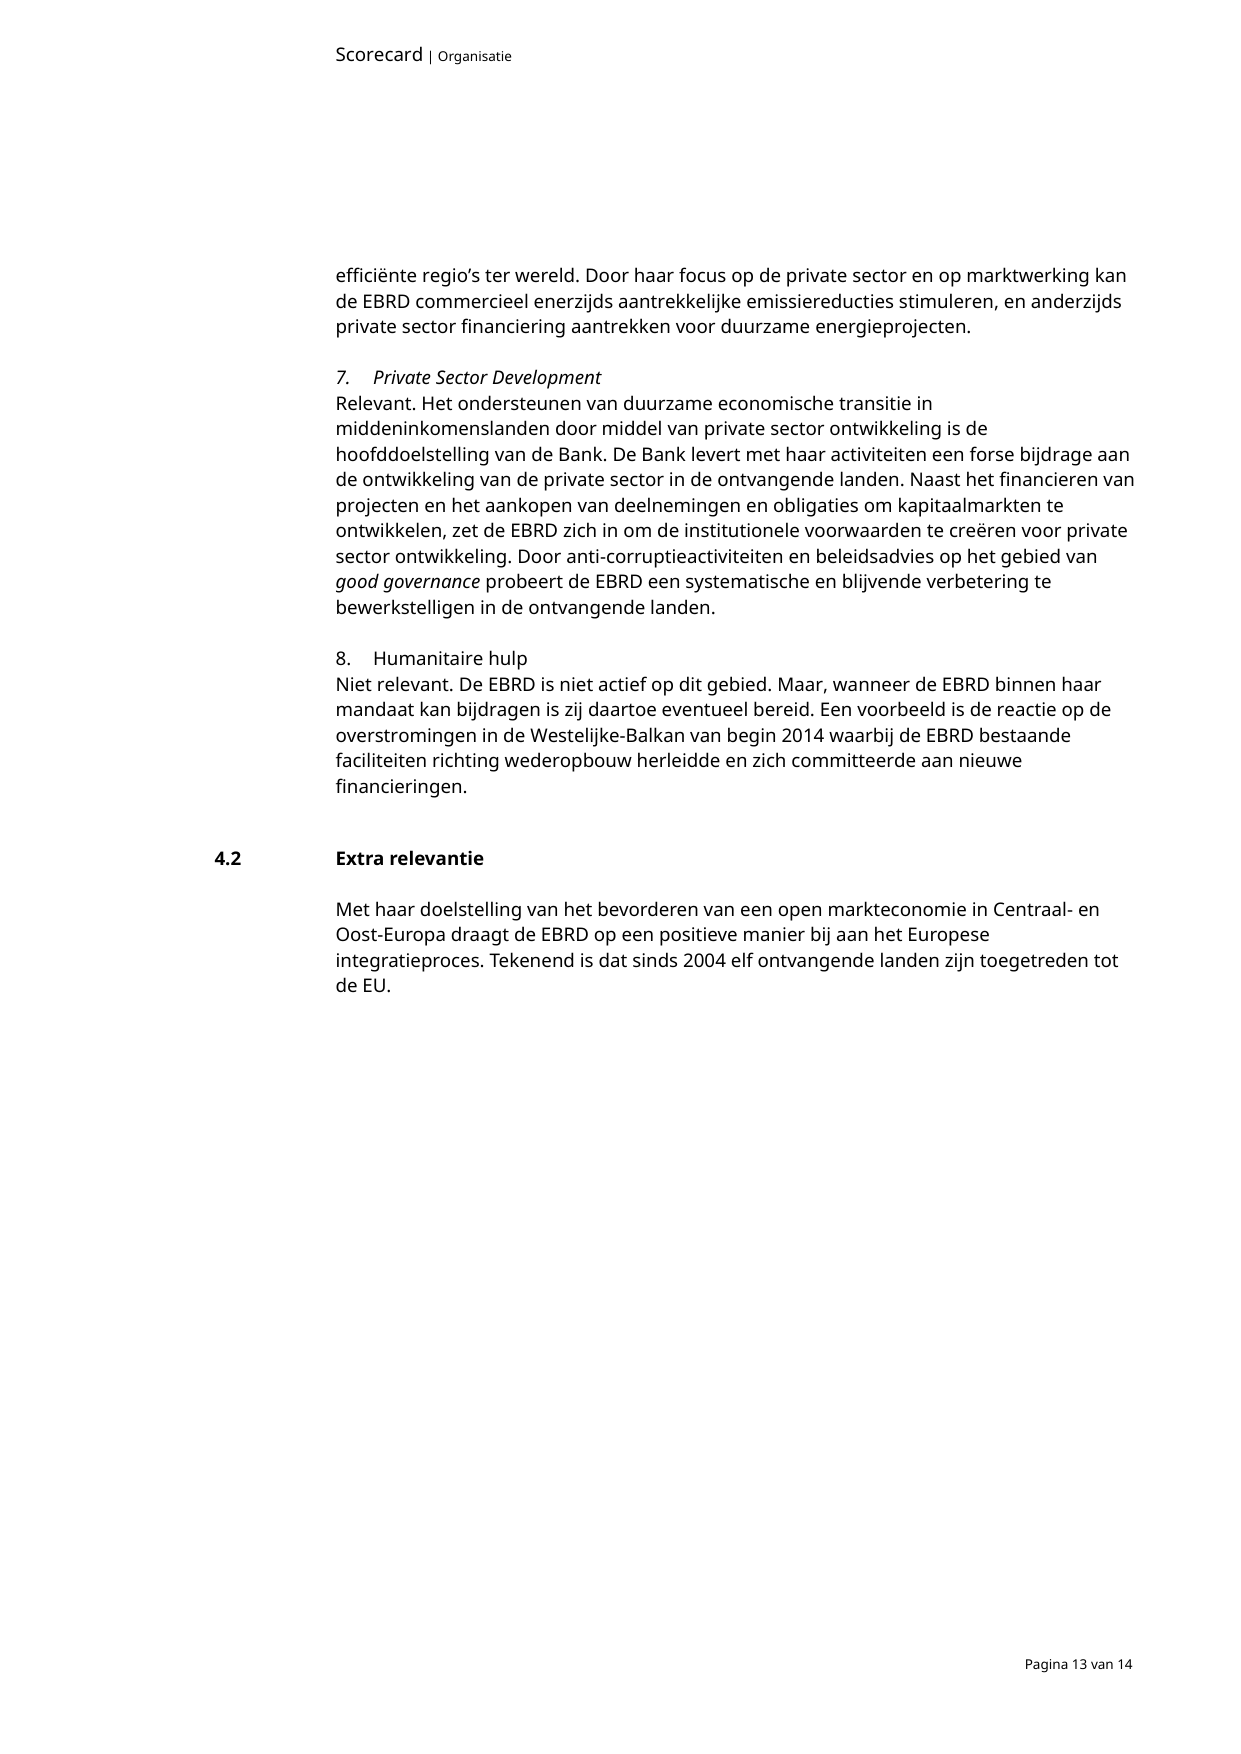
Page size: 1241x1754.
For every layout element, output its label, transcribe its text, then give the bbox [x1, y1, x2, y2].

subtitle 4.2 Extra relevantie [214, 845, 1140, 870]
list Humanitaire hulp [335, 645, 1140, 671]
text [335, 262, 1140, 339]
list Private Sector Development [335, 364, 1140, 390]
text Niet relevant. De EBRD is niet actief op dit gebied. Maar, wanneer de EBRD binnen haar mandaat kan bijdragen is zij daartoe eventueel bereid. Een voorbeeld is de reactie op de overstromingen in de Westelijke-Balkan van begin 2014 waarbij de EBRD bestaande faciliteiten richting wederopbouw herleidde en zich committeerde aan nieuwe financieringen. [335, 671, 1140, 798]
text Relevant. Het ondersteunen van duurzame economische transitie in middeninkomenslanden door middel van private sector ontwikkeling is de hoofddoelstelling van de Bank. De Bank levert met haar activiteiten een forse bijdrage aan de ontwikkeling van de private sector in de ontvangende landen. Naast het financieren van projecten en het aankopen van deelnemingen en obligaties om kapitaalmarkten te ontwikkelen, zet de EBRD zich in om de institutionele voorwaarden te creëren voor private sector ontwikkeling. Door anti-corruptieactiviteiten en beleidsadvies op het gebied van good governance probeert de EBRD een systematische en blijvende verbetering te bewerkstelligen in de ontvangende landen. [335, 390, 1140, 620]
subtitle Met haar doelstelling van het bevorderen van een open markteconomie in Centraal- en Oost-Europa draagt de EBRD op een positieve manier bij aan het Europese integratieproces. Tekenend is dat sinds 2004 elf ontvangende landen zijn toegetreden tot de EU. [214, 896, 1140, 998]
